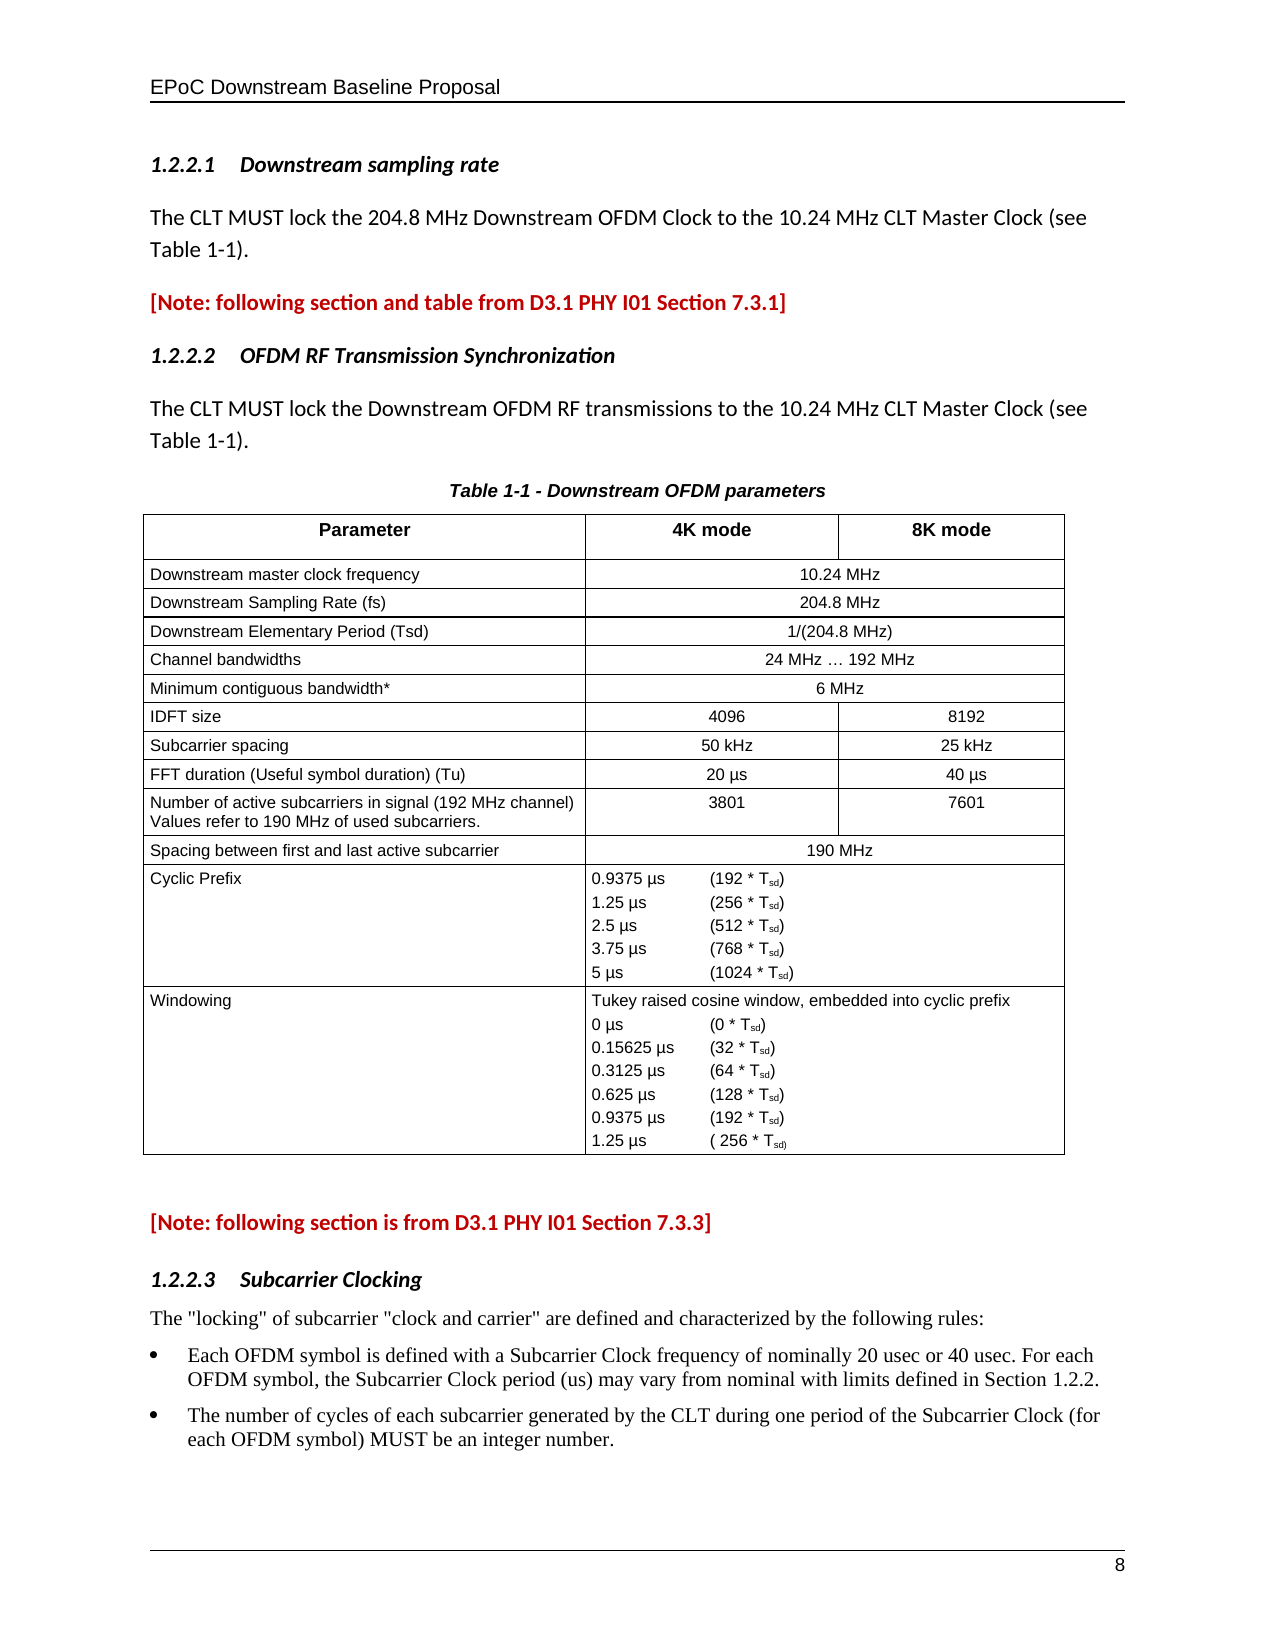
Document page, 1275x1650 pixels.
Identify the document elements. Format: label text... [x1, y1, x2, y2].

list Downstream sampling rate [150, 150, 1125, 178]
table_cell Downstream Sampling Rate (fs) [144, 589, 585, 616]
table_cell 50 kHz [586, 732, 838, 759]
table_cell 40 µs [839, 760, 1064, 788]
table_cell IDFT size [144, 703, 585, 731]
table_cell Tukey raised cosine window, embedded into cyclic prefix 0 µs (0 * Tsd) 0.15625 µs (32 * Tsd) 0.3125 µs (64 * Tsd) 0.625 µs (128 * Tsd) 0.9375 µs (192 * Tsd) 1.25 µs ( 256 * Tsd) [586, 987, 1064, 1154]
list OFDM RF Transmission Synchronization [150, 341, 1125, 369]
table_cell Downstream Elementary Period (Tsd) [144, 618, 585, 645]
table_cell 0.9375 µs (192 * Tsd) 1.25 µs (256 * Tsd) 2.5 µs (512 * Tsd) 3.75 µs (768 * Tsd) 5 µs (1024 * Tsd) [586, 865, 1064, 986]
text The CLT MUST lock the 204.8 MHz Downstream OFDM Clock to the 10.24 MHz CLT Master Clock (see Table 1-1). [150, 203, 1125, 263]
table_cell 6 MHz [586, 675, 1064, 702]
table_cell Windowing [144, 987, 585, 1154]
text [Note: following section and table from D3.1 PHY I01 Section 7.3.1] [150, 288, 1125, 316]
table_cell Cyclic Prefix [144, 865, 585, 986]
table_header 4K mode [586, 515, 838, 559]
table_cell FFT duration (Useful symbol duration) (Tu) [144, 760, 585, 788]
table_cell 8192 [839, 703, 1064, 731]
text [Note: following section is from D3.1 PHY I01 Section 7.3.3] [150, 1208, 1125, 1236]
table_cell Number of active subcarriers in signal (192 MHz channel) Values refer to 190 MHz of used subcarriers. [144, 789, 585, 835]
table_cell 7601 [839, 789, 1064, 835]
text The CLT MUST lock the Downstream OFDM RF transmissions to the 10.24 MHz CLT Master Clock (see Table 1-1). [150, 394, 1125, 454]
table_cell 24 MHz … 192 MHz [586, 646, 1064, 673]
text The "locking" of subcarrier "clock and carrier" are defined and characterized by the following rules: [150, 1306, 1125, 1330]
text Each OFDM symbol is defined with a Subcarrier Clock frequency of nominally 20 usec or 40 usec. For each OFDM symbol, the Subcarrier Clock period (us) may vary from nominal with limits defined in Section 7.5.3. [150, 1343, 1125, 1391]
table_cell 190 MHz [586, 836, 1064, 864]
text The number of cycles of each subcarrier generated by the CLT during one period of the Subcarrier Clock (for each OFDM symbol) MUST be an integer number. [150, 1403, 1125, 1451]
table_cell Channel bandwidths [144, 646, 585, 673]
table_header Parameter [144, 515, 585, 559]
table_header 8K mode [839, 515, 1064, 559]
table_cell 204.8 MHz [586, 589, 1064, 616]
table_cell 20 µs [586, 760, 838, 788]
table_cell Spacing between first and last active subcarrier [144, 836, 585, 864]
table_cell 3801 [586, 789, 838, 835]
table_cell Minimum contiguous bandwidth* [144, 675, 585, 702]
table_cell Downstream master clock frequency [144, 560, 585, 588]
table_cell 1/(204.8 MHz) [586, 618, 1064, 645]
table_cell Subcarrier spacing [144, 732, 585, 759]
text Table 1-1 - Downstream OFDM parameters [150, 479, 1125, 501]
table_cell 25 kHz [839, 732, 1064, 759]
table_cell 4096 [586, 703, 838, 731]
subtitle Subcarrier Clocking [150, 1266, 1125, 1293]
table_cell 10.24 MHz [586, 560, 1064, 588]
